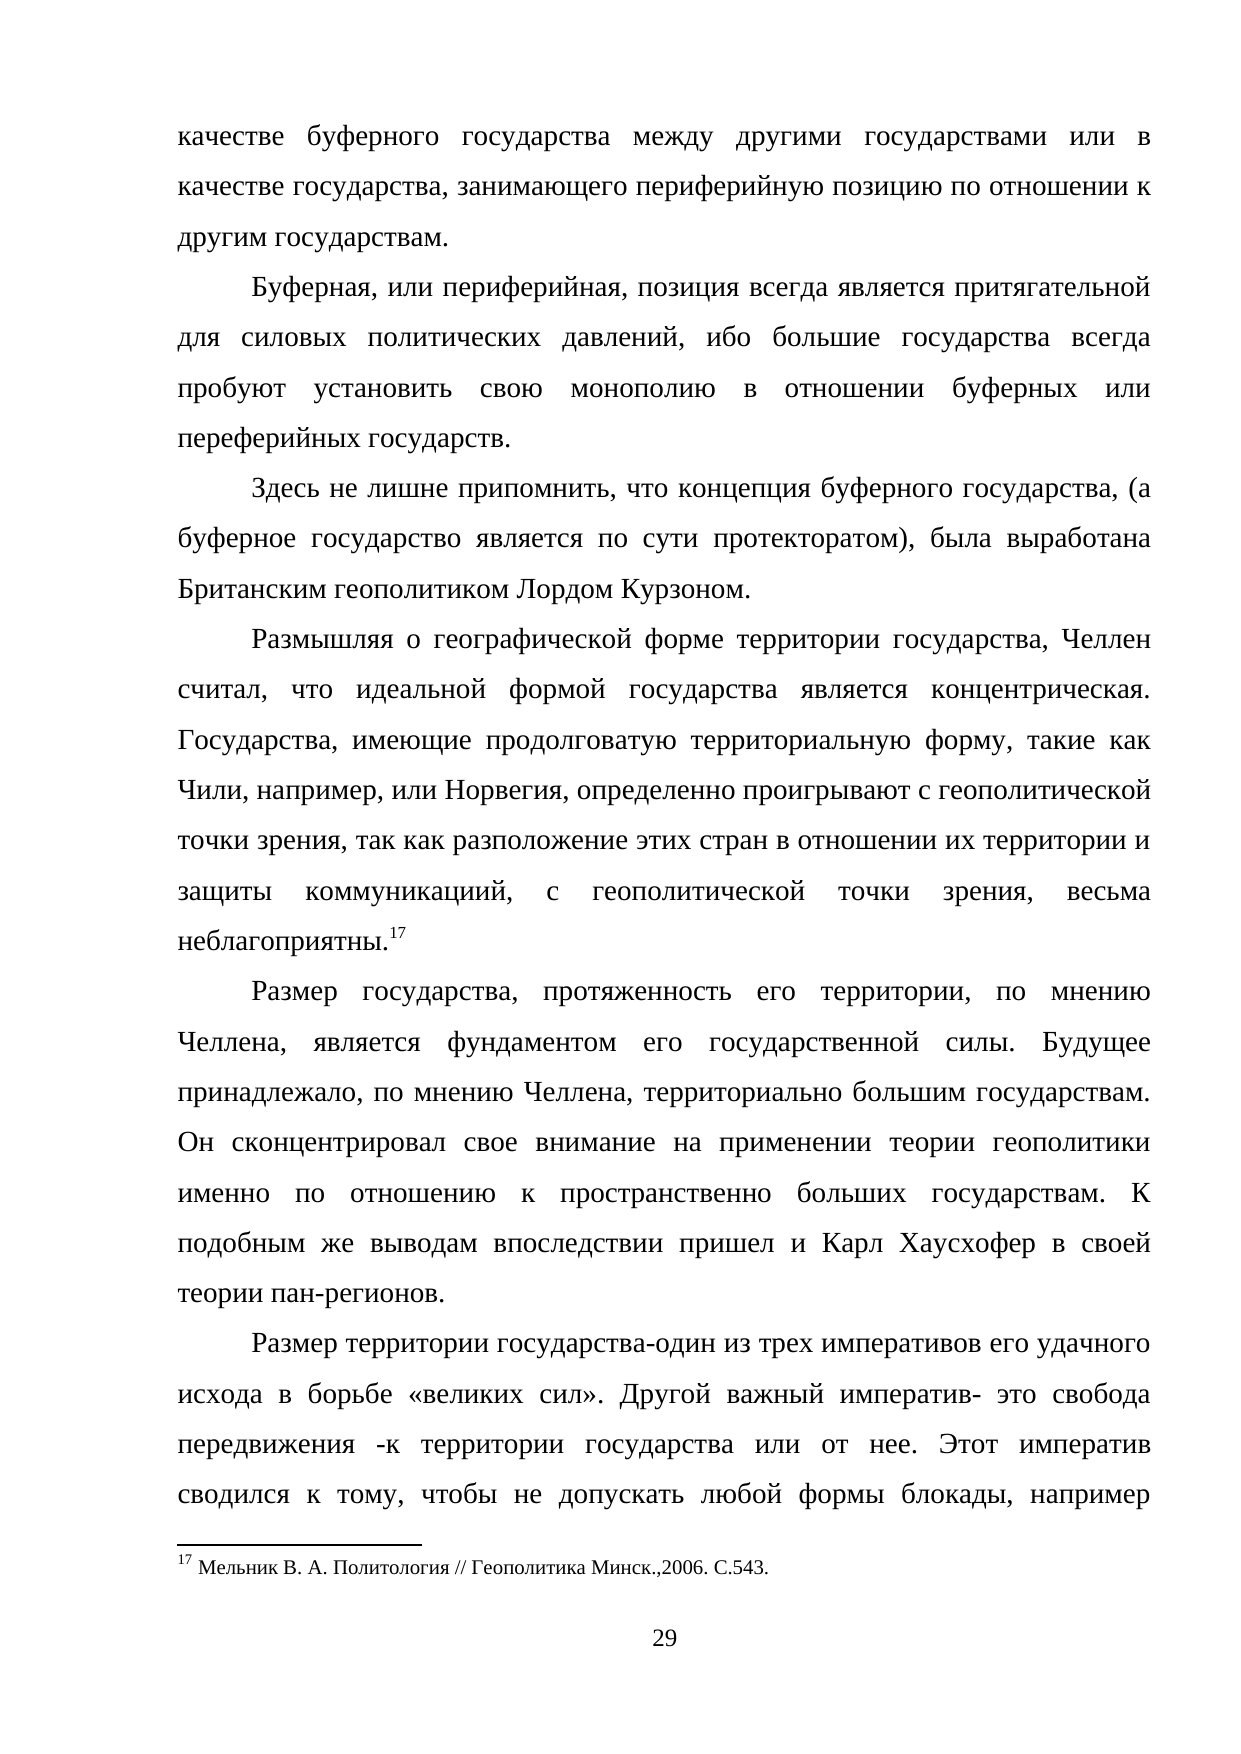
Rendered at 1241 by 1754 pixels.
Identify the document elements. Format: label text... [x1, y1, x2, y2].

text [177, 118, 1152, 252]
text Размер государства, протяженность его территории, по мнению Челлена, является фундаментом его государственной силы. Будущее принадлежало, по мнению Челлена, территориально большим государствам. Он сконцентрировал свое внимание на применении теории геополитики именно по отношению к пространственно больших государствам. К подобным же выводам впоследствии пришел и Карл Хаусхофер в своей теории пан-регионов. [177, 973, 1152, 1309]
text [177, 1326, 1152, 1510]
text Здесь не лишне припомнить, что концепция буферного государства, (а буферное государство является по сути протекторатом), была выработана Британским геополитиком Лордом Курзоном. [177, 470, 1152, 604]
text Размышляя о географической форме территории государства, Челлен считал, что идеальной формой государства является концентрическая. Государства, имеющие продолговатую территориальную форму, такие как Чили, например, или Норвегия, определенно проигрывают с геополитической точки зрения, так как разположение этих стран в отношении их территории и защиты коммуникациий, с геополитической точки зрения, весьма неблагоприятны. [177, 621, 1152, 957]
text Буферная, или периферийная, позиция всегда является притягательной для силовых политических давлений, ибо большие государства всегда пробуют установить свою монополию в отношении буферных или переферийных государств. [177, 269, 1152, 453]
